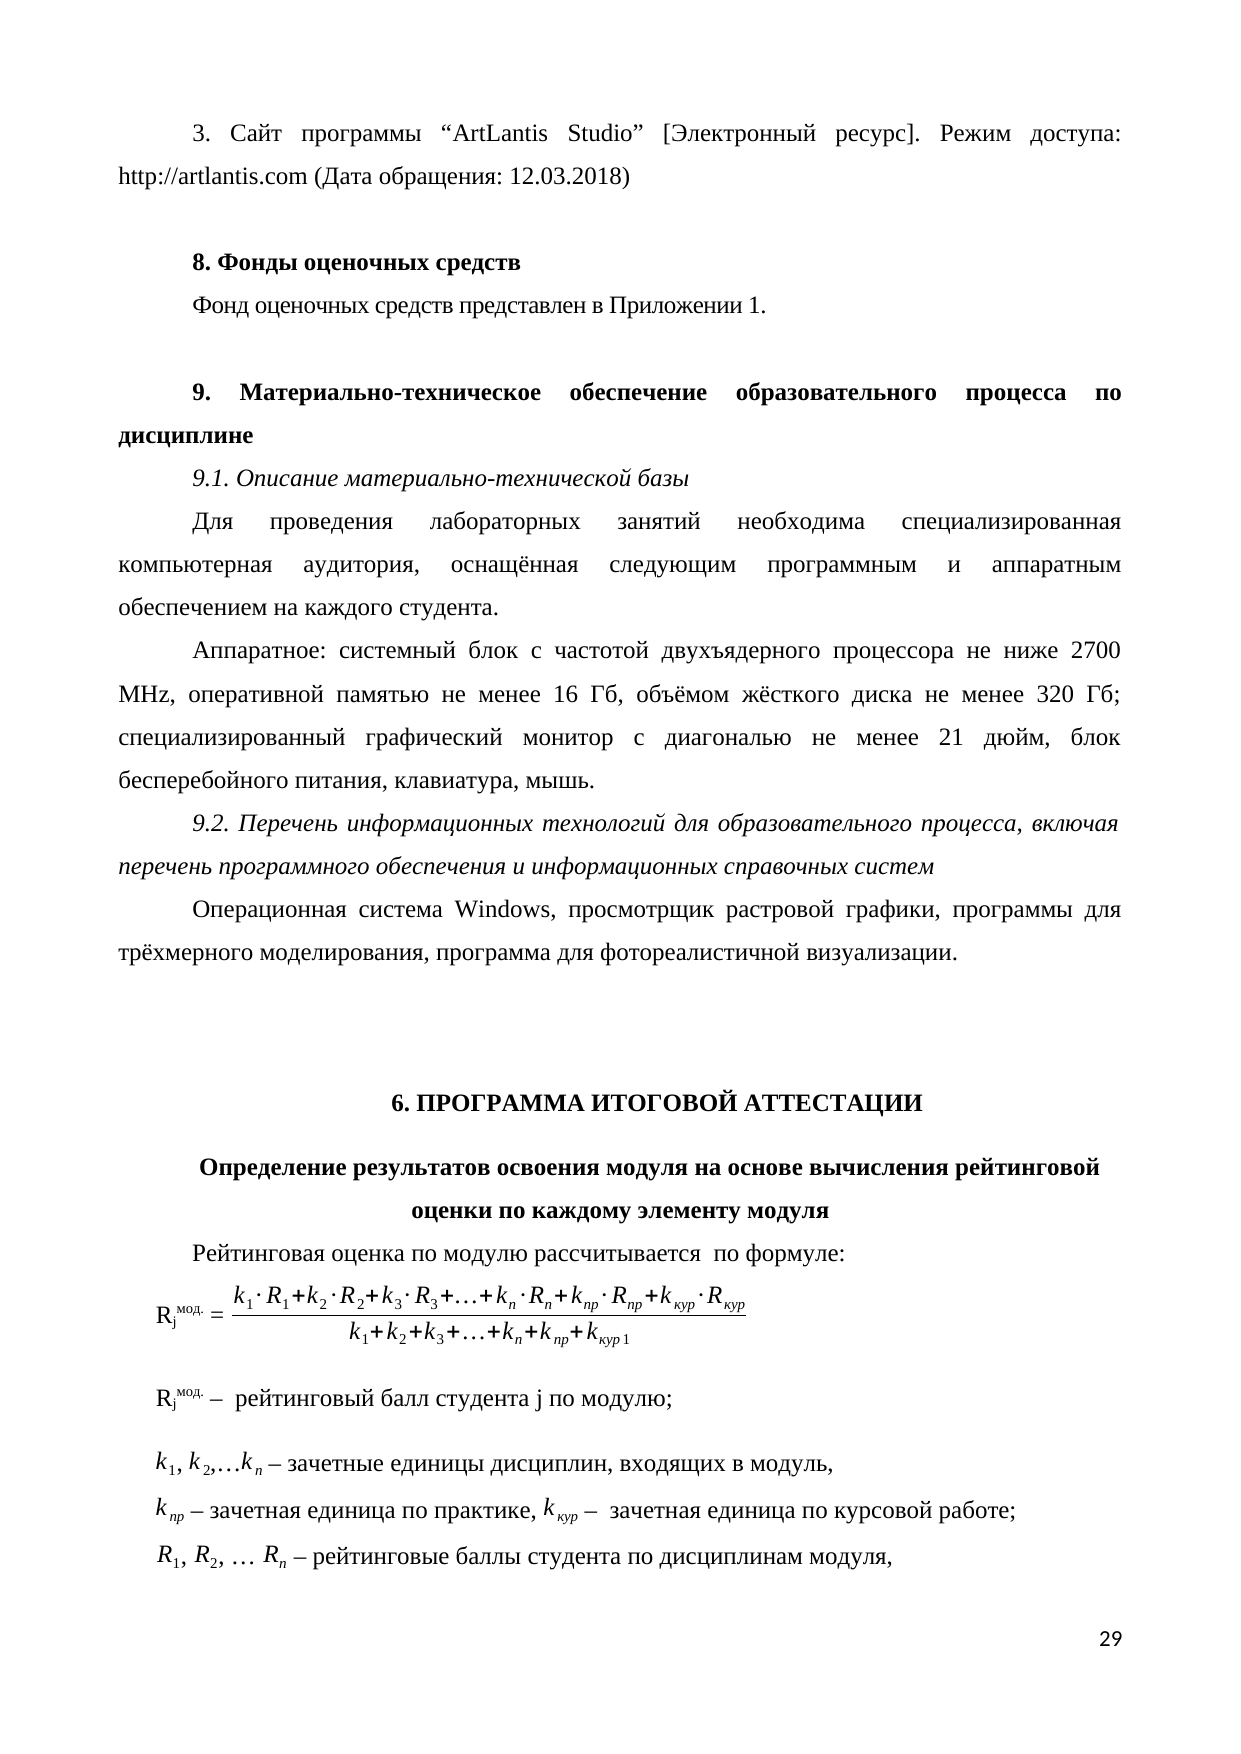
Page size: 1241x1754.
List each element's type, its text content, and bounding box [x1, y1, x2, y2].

text 8. Фонды оценочных средств [118, 247, 1122, 276]
text 9. Материально-техническое обеспечение образовательного процесса по дисциплине [118, 377, 1122, 449]
text Rjмод. = [156, 1282, 1122, 1348]
text Рейтинговая оценка по модулю рассчитывается по формуле: [118, 1238, 1122, 1267]
text 9.1. Описание материально-технической базы [118, 463, 1122, 492]
text Для проведения лабораторных занятий необходима специализированная компьютерная аудитория, оснащённая следующим программным и аппаратным обеспечением на каждого студента. [118, 506, 1122, 621]
text Аппаратное: системный блок с частотой двухъядерного процессора не ниже 2700 MHz, оперативной памятью не менее 16 Гб, объёмом жёсткого диска не менее 320 Гб; специализированный графический монитор с диагональю не менее 21 дюйм, блок бесперебойного питания, клавиатура, мышь. [118, 636, 1122, 794]
text Rjмод. – рейтинговый балл студента j по модулю; [156, 1383, 1122, 1412]
text – зачетная единица по практике, – зачетная единица по курсовой работе; [156, 1493, 1122, 1526]
text Операционная система Windows, просмотрщик растровой графики, программы для трёхмерного моделирования, программа для фотореалистичной визуализации. [118, 894, 1122, 966]
text 9.2. Перечень информационных технологий для образовательного процесса, включая перечень программного обеспечения и информационных справочных систем [118, 808, 1122, 880]
text , , … – рейтинговые баллы студента по дисциплинам модуля, [156, 1540, 1122, 1572]
text Определение результатов освоения модуля на основе вычисления рейтинговой оценки по каждому элементу модуля [118, 1152, 1122, 1224]
text , ,… – зачетные единицы дисциплин, входящих в модуль, [156, 1447, 1122, 1479]
text Фонд оценочных средств представлен в Приложении 1. [118, 291, 1122, 319]
text 3. Сайт программы “ArtLantis Studio” [Электронный ресурс]. Режим доступа: http://artlantis.com (Дата обращения: 12.03.2018) [118, 118, 1122, 190]
text 6. ПРОГРАММА ИТОГОВОЙ АТТЕСТАЦИИ [118, 1088, 1122, 1117]
